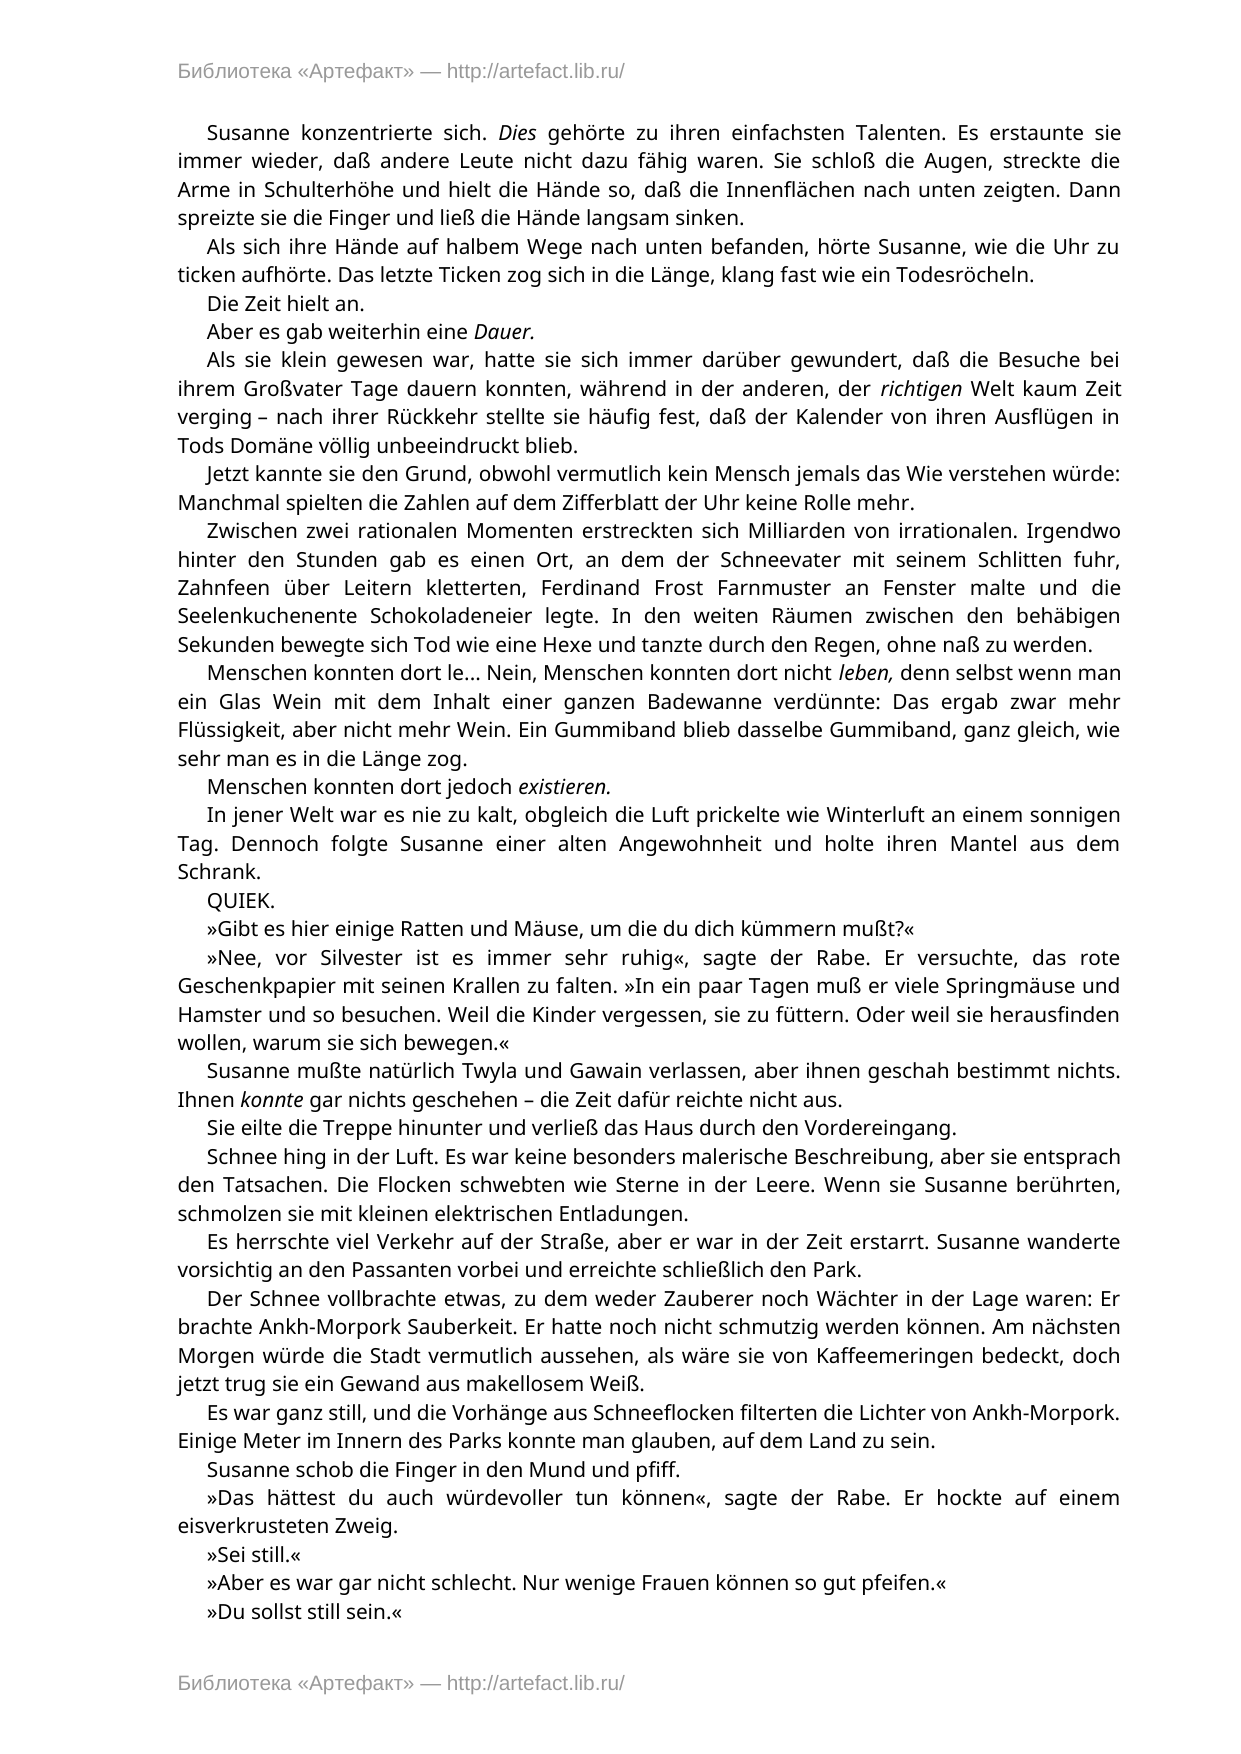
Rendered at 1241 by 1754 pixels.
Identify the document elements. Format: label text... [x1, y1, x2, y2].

text Susanne schob die Finger in den Mund und pfiff. [177, 1455, 1122, 1483]
text »Du sollst still sein.« [177, 1597, 1122, 1625]
text Der Schnee vollbrachte etwas, zu dem weder Zauberer noch Wächter in der Lage waren: Er brachte Ankh-Morpork Sauberkeit. Er hatte noch nicht schmutzig werden können. Am nächsten Morgen würde die Stadt vermutlich aussehen, als wäre sie von Kaffeemeringen bedeckt, doch jetzt trug sie ein Gewand aus makellosem Weiß. [177, 1284, 1122, 1398]
text Aber es gab weiterhin eine Dauer. [177, 317, 1122, 346]
text »Das hättest du auch würdevoller tun können«, sagte der Rabe. Er hockte auf einem eisverkrusteten Zweig. [177, 1483, 1122, 1540]
text »Gibt es hier einige Ratten und Mäuse, um die du dich kümmern mußt?« [177, 914, 1122, 943]
text Als sich ihre Hände auf halbem Wege nach unten befanden, hörte Susanne, wie die Uhr zu ticken aufhörte. Das letzte Ticken zog sich in die Länge, klang fast wie ein Todesröcheln. [177, 232, 1122, 289]
text Susanne konzentrierte sich. Dies gehörte zu ihren einfachsten Talenten. Es erstaunte sie immer wieder, daß andere Leute nicht dazu fähig waren. Sie schloß die Augen, streckte die Arme in Schulterhöhe und hielt die Hände so, daß die Innenflächen nach unten zeigten. Dann spreizte sie die Finger und ließ die Hände langsam sinken. [177, 118, 1122, 232]
text QUIEK. [177, 886, 1122, 914]
text Schnee hing in der Luft. Es war keine besonders malerische Beschreibung, aber sie entsprach den Tatsachen. Die Flocken schwebten wie Sterne in der Leere. Wenn sie Susanne berührten, schmolzen sie mit kleinen elektrischen Entladungen. [177, 1142, 1122, 1227]
text Jetzt kannte sie den Grund, obwohl vermutlich kein Mensch jemals das Wie verstehen würde: Manchmal spielten die Zahlen auf dem Zifferblatt der Uhr keine Rolle mehr. [177, 459, 1122, 516]
text »Aber es war gar nicht schlecht. Nur wenige Frauen können so gut pfeifen.« [177, 1568, 1122, 1597]
text Es war ganz still, und die Vorhänge aus Schneeflocken filterten die Lichter von Ankh-Morpork. Einige Meter im Innern des Parks konnte man glauben, auf dem Land zu sein. [177, 1398, 1122, 1455]
text Zwischen zwei rationalen Momenten erstreckten sich Milliarden von irrationalen. Irgendwo hinter den Stunden gab es einen Ort, an dem der Schneevater mit seinem Schlitten fuhr, Zahnfeen über Leitern kletterten, Ferdinand Frost Farnmuster an Fenster malte und die Seelenkuchenente Schokoladeneier legte. In den weiten Räumen zwischen den behäbigen Sekunden bewegte sich Tod wie eine Hexe und tanzte durch den Regen, ohne naß zu werden. [177, 516, 1122, 658]
text In jener Welt war es nie zu kalt, obgleich die Luft prickelte wie Winterluft an einem sonnigen Tag. Dennoch folgte Susanne einer alten Angewohnheit und holte ihren Mantel aus dem Schrank. [177, 801, 1122, 886]
text Sie eilte die Treppe hinunter und verließ das Haus durch den Vordereingang. [177, 1113, 1122, 1142]
text Es herrschte viel Verkehr auf der Straße, aber er war in der Zeit erstarrt. Susanne wanderte vorsichtig an den Passanten vorbei und erreichte schließlich den Park. [177, 1227, 1122, 1284]
text Als sie klein gewesen war, hatte sie sich immer darüber gewundert, daß die Besuche bei ihrem Großvater Tage dauern konnten, während in der anderen, der richtigen Welt kaum Zeit verging – nach ihrer Rückkehr stellte sie häufig fest, daß der Kalender von ihren Ausflügen in Tods Domäne völlig unbeeindruckt blieb. [177, 346, 1122, 459]
text »Nee, vor Silvester ist es immer sehr ruhig«, sagte der Rabe. Er versuchte, das rote Geschenkpapier mit seinen Krallen zu falten. »In ein paar Tagen muß er viele Springmäuse und Hamster und so besuchen. Weil die Kinder vergessen, sie zu füttern. Oder weil sie herausfinden wollen, warum sie sich bewegen.« [177, 943, 1122, 1057]
text »Sei still.« [177, 1540, 1122, 1568]
text Die Zeit hielt an. [177, 289, 1122, 317]
text Menschen konnten dort jedoch existieren. [177, 772, 1122, 801]
text Susanne mußte natürlich Twyla und Gawain verlassen, aber ihnen geschah bestimmt nichts. Ihnen konnte gar nichts geschehen – die Zeit dafür reichte nicht aus. [177, 1057, 1122, 1113]
text Menschen konnten dort le... Nein, Menschen konnten dort nicht leben, denn selbst wenn man ein Glas Wein mit dem Inhalt einer ganzen Badewanne verdünnte: Das ergab zwar mehr Flüssigkeit, aber nicht mehr Wein. Ein Gummiband blieb dasselbe Gummiband, ganz gleich, wie sehr man es in die Länge zog. [177, 658, 1122, 772]
